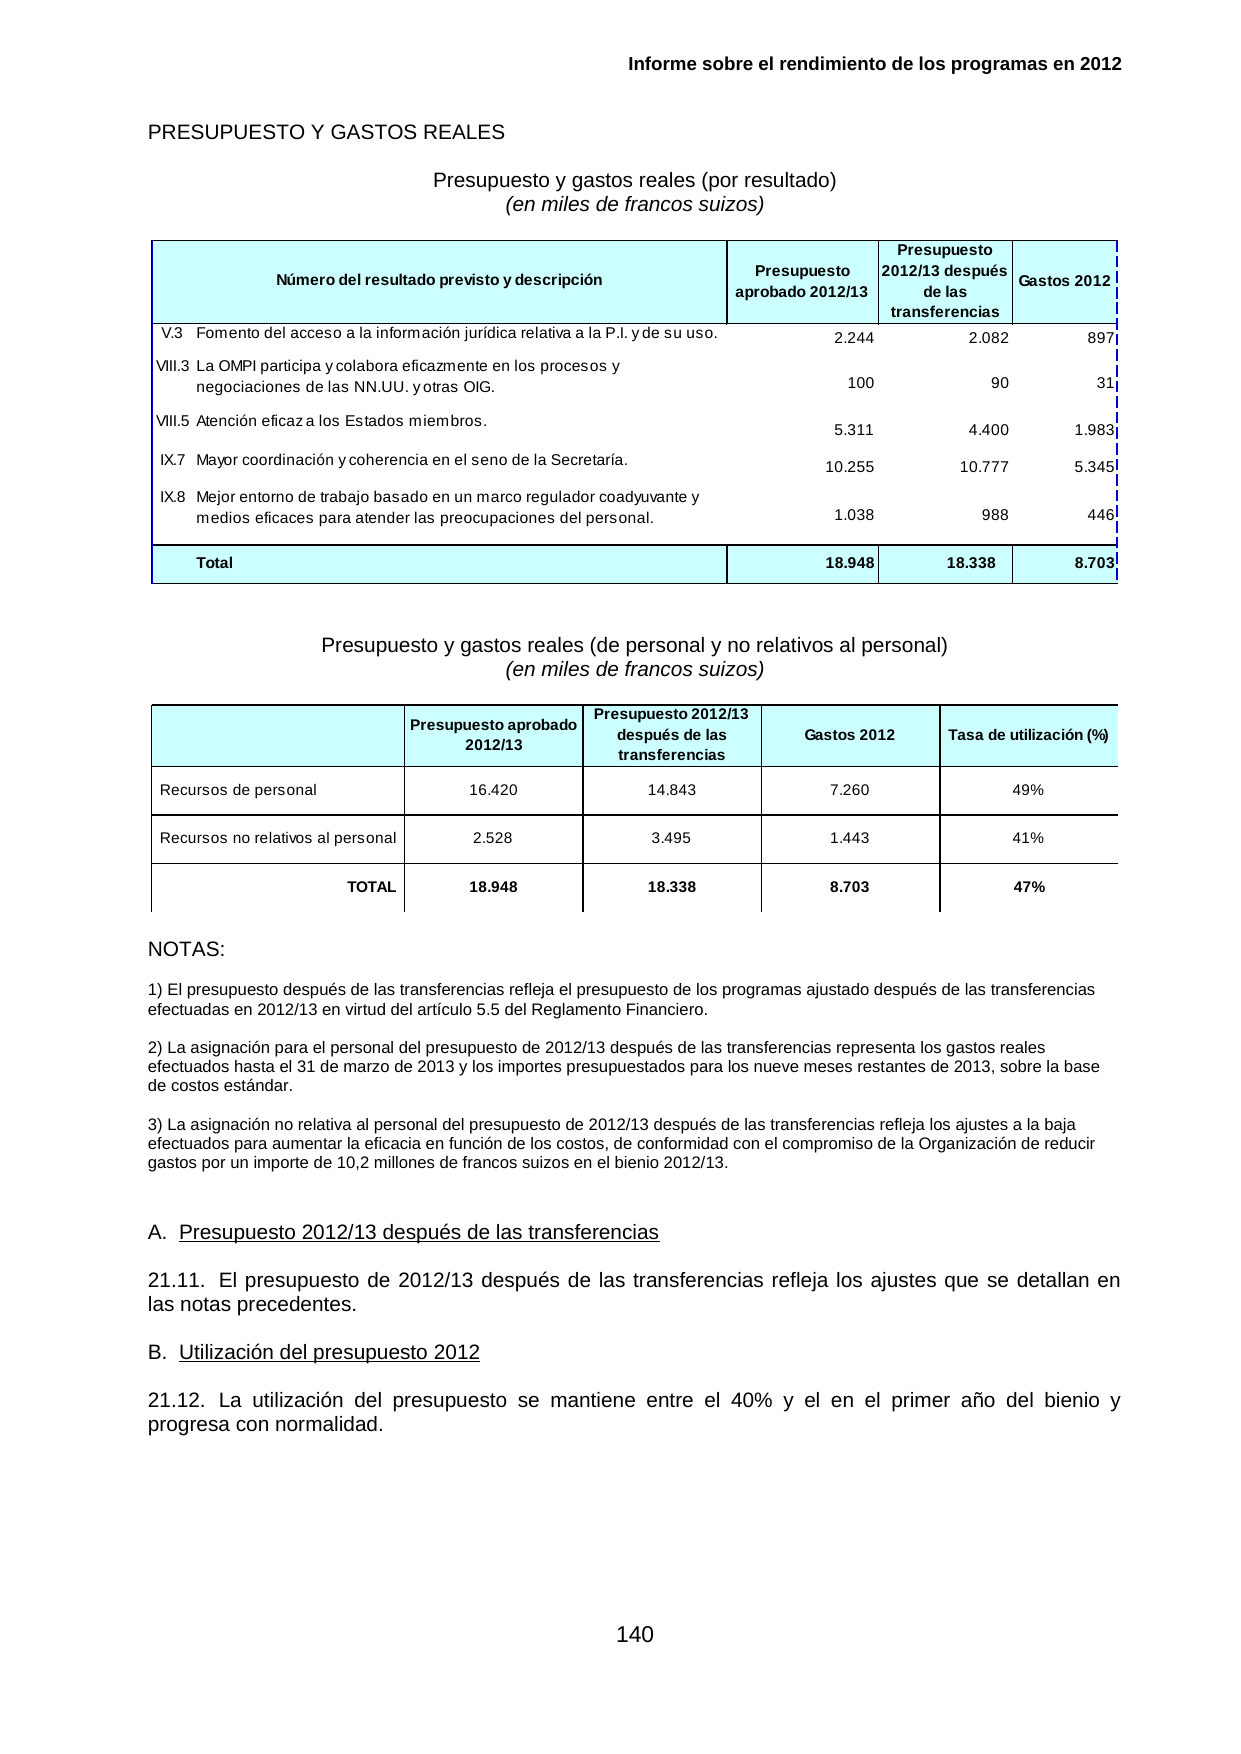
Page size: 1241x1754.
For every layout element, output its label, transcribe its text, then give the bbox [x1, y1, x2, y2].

list El presupuesto de 2012/13 después de las transferencias refleja los ajustes que se detallan en las notas precedentes. [148, 1268, 1122, 1316]
text Presupuesto y gastos reales (de personal y no relativos al personal) (en miles de francos suizos) [148, 633, 1122, 913]
text Presupuesto y gastos reales (por resultado) [148, 168, 1122, 192]
text 3) La asignación no relativa al personal del presupuesto de 2012/13 después de las transferencias refleja los ajustes a la baja efectuados para aumentar la eficacia en función de los costos, de conformidad con el compromiso de la Organización de reducir gastos por un importe de 10,2 millones de francos suizos en el bienio 2012/13. [148, 1114, 1122, 1172]
list La utilización del presupuesto se mantiene entre el 40% y el en el primer año del bienio y progresa con normalidad. [148, 1387, 1122, 1435]
text (en miles de francos suizos) [148, 192, 1122, 585]
text PRESUPUESTO Y GASTOS REALES [148, 120, 1122, 144]
text A. Presupuesto 2012/13 después de las transferencias [148, 1220, 1122, 1244]
text 1) El presupuesto después de las transferencias refleja el presupuesto de los programas ajustado después de las transferencias efectuadas en 2012/13 en virtud del artículo 5.5 del Reglamento Financiero. [148, 980, 1122, 1018]
text 2) La asignación para el personal del presupuesto de 2012/13 después de las transferencias representa los gastos reales efectuados hasta el 31 de marzo de 2013 y los importes presupuestados para los nueve meses restantes de 2013, sobre la base de costos estándar. [148, 1038, 1122, 1095]
text B. Utilización del presupuesto 2012 [148, 1339, 1122, 1363]
text NOTAS: [148, 937, 1122, 961]
